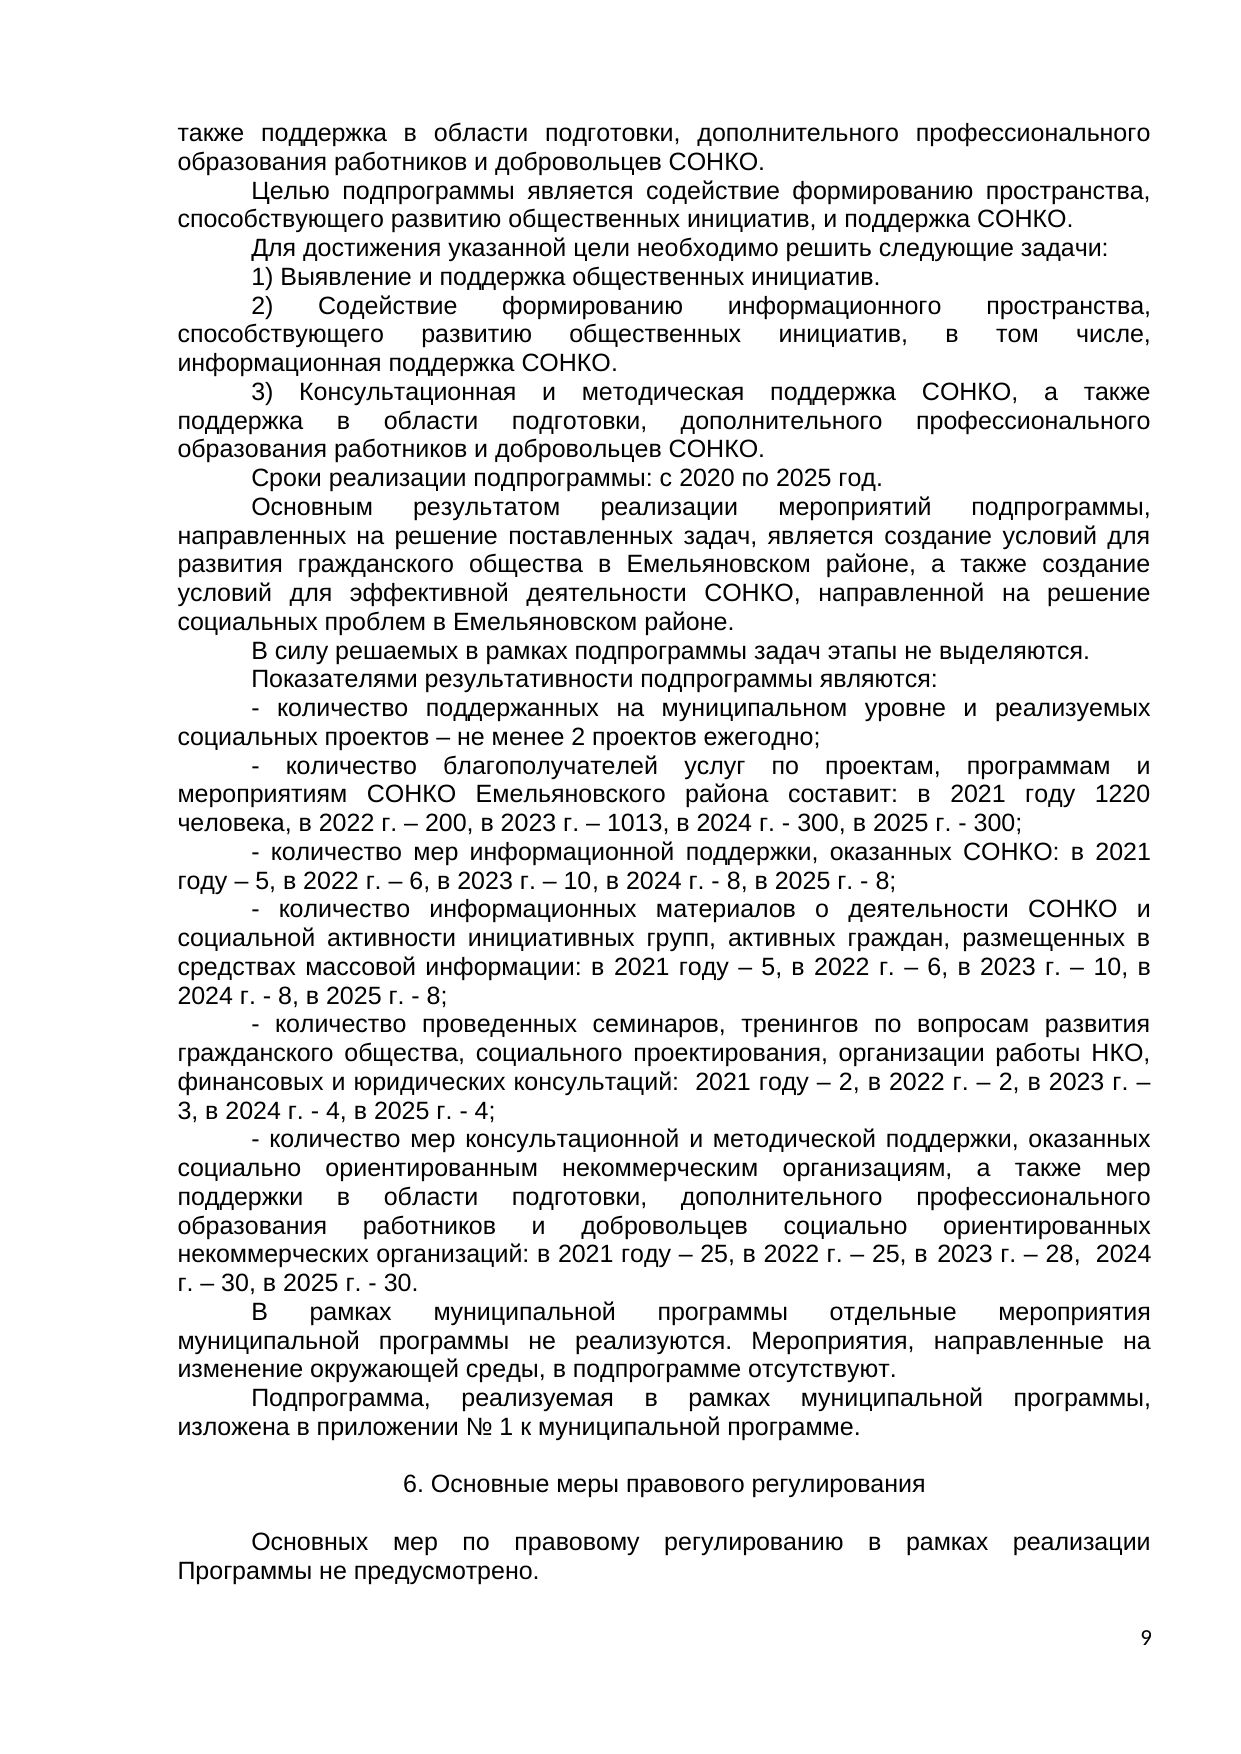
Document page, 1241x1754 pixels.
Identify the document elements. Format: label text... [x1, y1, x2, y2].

text В рамках муниципальной программы отдельные мероприятия муниципальной программы не реализуются. Мероприятия, направленные на изменение окружающей среды, в подпрограмме отсутствуют. [177, 1297, 1152, 1383]
text - количество поддержанных на муниципальном уровне и реализуемых социальных проектов – не менее 2 проектов ежегодно; [177, 693, 1152, 751]
text Основных мер по правовому регулированию в рамках реализации Программы не предусмотрено. [177, 1527, 1152, 1584]
text 2) Содействие формированию информационного пространства, способствующего развитию общественных инициатив, в том числе, информационная поддержка СОНКО. [177, 291, 1152, 377]
text 6. Основные меры правового регулирования [177, 1469, 1152, 1498]
text 1) Выявление и поддержка общественных инициатив. [177, 262, 1152, 291]
text Сроки реализации подпрограммы: с 2020 по 2025 год. [177, 463, 1152, 492]
text Показателями результативности подпрограммы являются: [177, 664, 1152, 693]
text - количество благополучателей услуг по проектам, программам и мероприятиям СОНКО Емельяновского района составит: в 2021 году 1220 человека, в 2022 г. – 200, в 2023 г. – 1013, в 2024 г. - 300, в 2025 г. - 300; [177, 751, 1152, 837]
text 3) Консультационная и методическая поддержка СОНКО, а также поддержка в области подготовки, дополнительного профессионального образования работников и добровольцев СОНКО. [177, 377, 1152, 463]
text - количество мер консультационной и методической поддержки, оказанных социально ориентированным некоммерческим организациям, а также мер поддержки в области подготовки, дополнительного профессионального образования работников и добровольцев социально ориентированных некоммерческих организаций: в 2021 году – 25, в 2022 г. – 25, в 2023 г. – 28, 2024 г. – 30, в 2025 г. - 30. [177, 1124, 1152, 1297]
text Для достижения указанной цели необходимо решить следующие задачи: [177, 233, 1152, 262]
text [177, 118, 1152, 176]
text Подпрограмма, реализуемая в рамках муниципальной программы, изложена в приложении № 1 к муниципальной программе. [177, 1383, 1152, 1441]
text - количество мер информационной поддержки, оказанных СОНКО: в 2021 году – 5, в 2022 г. – 6, в 2023 г. – 10, в 2024 г. - 8, в 2025 г. - 8; [177, 837, 1152, 894]
text В силу решаемых в рамках подпрограммы задач этапы не выделяются. [177, 636, 1152, 664]
text Основным результатом реализации мероприятий подпрограммы, направленных на решение поставленных задач, является создание условий для развития гражданского общества в Емельяновском районе, а также создание условий для эффективной деятельности СОНКО, направленной на решение социальных проблем в Емельяновском районе. [177, 492, 1152, 636]
text - количество информационных материалов о деятельности СОНКО и социальной активности инициативных групп, активных граждан, размещенных в средствах массовой информации: в 2021 году – 5, в 2022 г. – 6, в 2023 г. – 10, в 2024 г. - 8, в 2025 г. - 8; [177, 894, 1152, 1009]
text Целью подпрограммы является содействие формированию пространства, способствующего развитию общественных инициатив, и поддержка СОНКО. [177, 176, 1152, 233]
text - количество проведенных семинаров, тренингов по вопросам развития гражданского общества, социального проектирования, организации работы НКО, финансовых и юридических консультаций: 2021 году – 2, в 2022 г. – 2, в 2023 г. – 3, в 2024 г. - 4, в 2025 г. - 4; [177, 1009, 1152, 1124]
